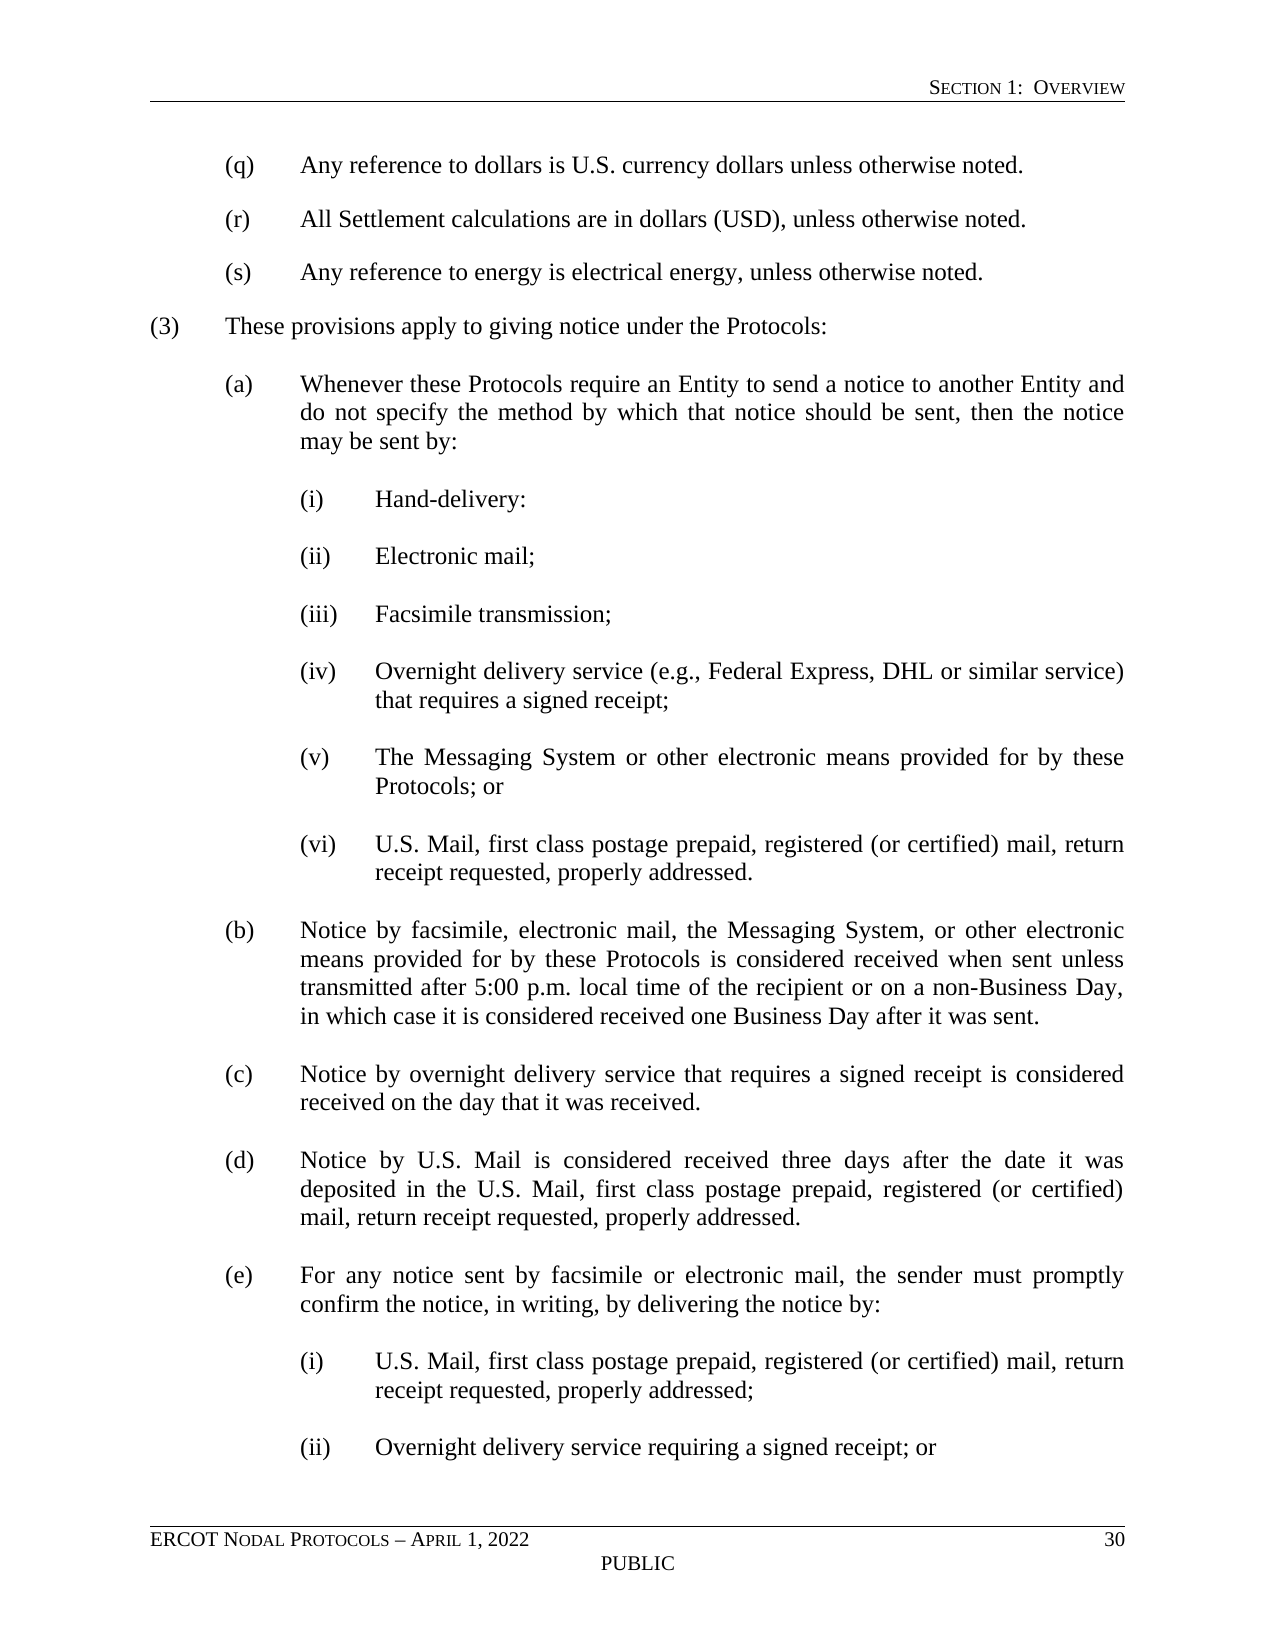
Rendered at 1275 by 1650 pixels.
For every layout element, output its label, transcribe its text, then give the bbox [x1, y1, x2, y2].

text (b) Notice by facsimile, electronic mail, the Messaging System, or other electronic means provided for by these Protocols is considered received when sent unless transmitted after 5:00 p.m. local time of the recipient or on a non-Business Day, in which case it is considered received one Business Day after it was sent. [225, 915, 1125, 1030]
list (q) Any reference to dollars is currency dollars unless otherwise noted. [225, 150, 1125, 179]
text (c) Notice by overnight delivery service that requires a signed receipt is considered received on the day that it was received. [225, 1059, 1125, 1116]
text (d) Notice by U.S. Mail is considered received three days after the date it was deposited in the U.S. Mail, first class postage prepaid, registered (or certified) mail, return receipt requested, properly addressed. [225, 1145, 1125, 1231]
list (s) Any reference to energy is electrical energy, unless otherwise noted. [225, 257, 1125, 286]
text (iv) Overnight delivery service (e.g., Federal Express, DHL or similar service) that requires a signed receipt; [300, 656, 1125, 714]
list (r) All Settlement calculations are in dollars (USD), unless otherwise noted. [225, 204, 1125, 232]
text (3) These provisions apply to giving notice under the Protocols: [150, 311, 1125, 340]
text (iii) Facsimile transmission; [300, 599, 1125, 627]
text (ii) Overnight delivery service requiring a signed receipt; or [300, 1432, 1125, 1461]
text (e) For any notice sent by facsimile or electronic mail, the sender must promptly confirm the notice, in writing, by delivering the notice by: [225, 1260, 1125, 1317]
text (v) The Messaging System or other electronic means provided for by these Protocols; or [300, 742, 1125, 800]
text (i) Hand-delivery: [300, 484, 1125, 512]
text (i) U.S. Mail, first class postage prepaid, registered (or certified) mail, return receipt requested, properly addressed; [300, 1346, 1125, 1404]
list Mail, first class postage prepaid, registered (or certified) mail, return receipt requested, properly addressed. [300, 829, 1125, 886]
text (a) Whenever these Protocols require an Entity to send a notice to another Entity and do not specify the method by which that notice should be sent, then the notice may be sent by: [225, 369, 1125, 455]
text (ii) Electronic mail; [300, 541, 1125, 570]
